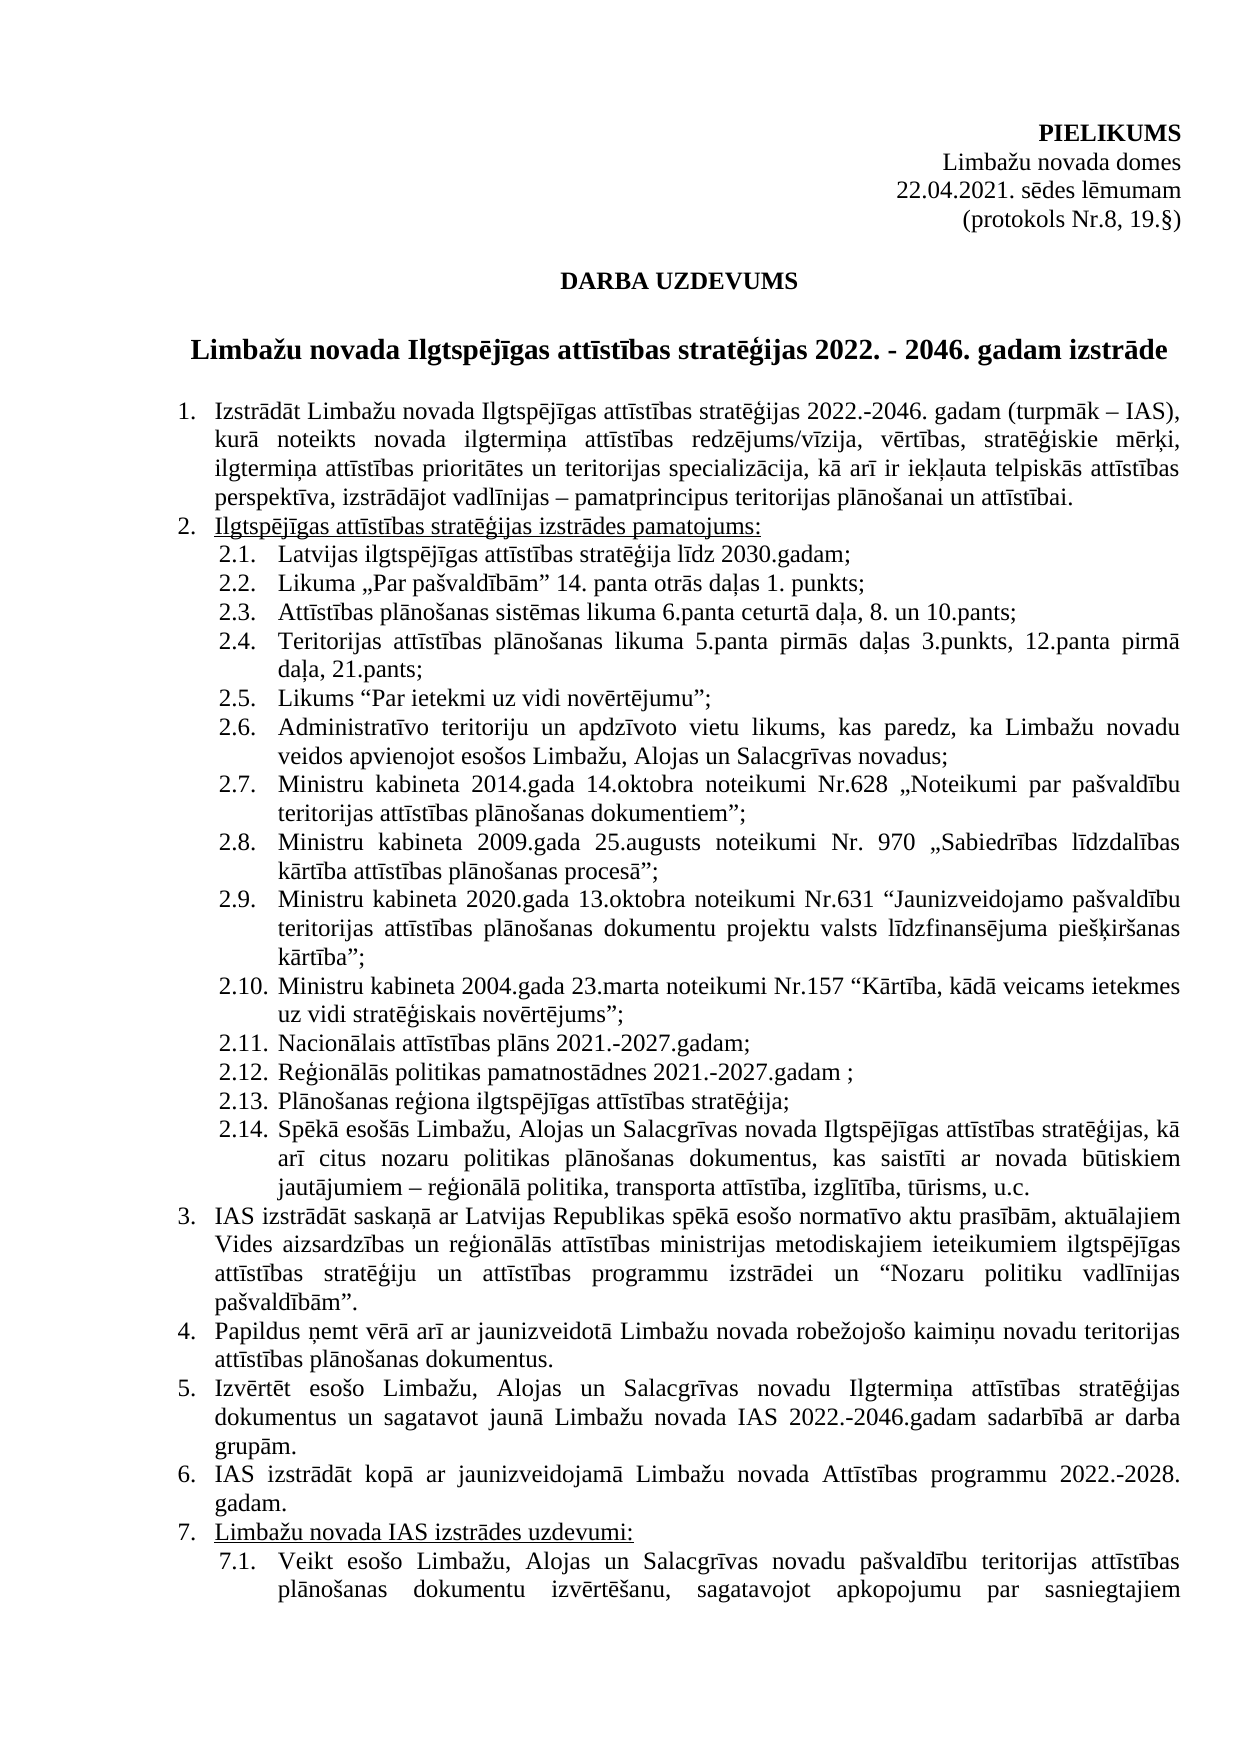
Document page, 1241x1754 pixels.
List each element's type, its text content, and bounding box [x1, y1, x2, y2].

list Teritorijas attīstības plānošanas likuma 5.panta pirmās daļas 3.punkts, 12.panta pirmā daļa, 21.pants; [218, 626, 1181, 683]
list Izvērtēt esošo Limbažu, Alojas un Salacgrīvas novadu Ilgtermiņa attīstības stratēģijas dokumentus un sagatavot jaunā Limbažu novada IAS 2022.-2046.gadam sadarbībā ar darba grupām. [177, 1373, 1181, 1459]
list Administratīvo teritoriju un apdzīvoto vietu likums, kas paredz, ka Limbažu novadu veidos apvienojot esošos Limbažu, Alojas un Salacgrīvas novadus; [218, 712, 1181, 769]
list IAS izstrādāt kopā ar jaunizveidojamā Limbažu novada Attīstības programmu 2022.-2028. gadam. [177, 1459, 1181, 1517]
list Plānošanas reģiona ilgtspējīgas attīstības stratēģija; [218, 1086, 1181, 1114]
list Likuma „Par pašvaldībām” 14. panta otrās daļas 1. punkts; [218, 568, 1181, 597]
list Ministru kabineta 2004.gada 23.marta noteikumi Nr.157 “Kārtība, kādā veicams ietekmes uz vidi stratēģiskais novērtējums”; [218, 971, 1181, 1028]
list Reģionālās politikas pamatnostādnes 2021.-2027.gadam ; [218, 1057, 1181, 1086]
list Papildus ņemt vērā arī ar jaunizveidotā Limbažu novada robežojošo kaimiņu novadu teritorijas attīstības plānošanas dokumentus. [177, 1316, 1181, 1373]
text (protokols Nr.8, 19.§) [177, 204, 1181, 233]
text DARBA UZDEVUMS [177, 266, 1181, 295]
list Attīstības plānošanas sistēmas likuma 6.panta ceturtā daļa, 8. un 10.pants; [218, 597, 1181, 626]
list IAS izstrādāt saskaņā ar Latvijas Republikas spēkā esošo normatīvo aktu prasībām, aktuālajiem Vides aizsardzības un reģionālās attīstības ministrijas metodiskajiem ieteikumiem ilgtspējīgas attīstības stratēģiju un attīstības programmu izstrādei un “Nozaru politiku vadlīnijas pašvaldībām”. [177, 1201, 1181, 1316]
text 22.04.2021. sēdes lēmumam [177, 176, 1181, 204]
list Ilgtspējīgas attīstības stratēģijas izstrādes pamatojums: [177, 511, 1181, 539]
text Limbažu novada Ilgtspējīgas attīstības stratēģijas 2022. - 2046. gadam izstrāde [177, 332, 1181, 366]
text PIELIKUMS [252, 118, 1181, 147]
list Ministru kabineta 2014.gada 14.oktobra noteikumi Nr.628 „Noteikumi par pašvaldību teritorijas attīstības plānošanas dokumentiem”; [218, 769, 1181, 827]
list Latvijas ilgtspējīgas attīstības stratēģija līdz 2030.gadam; [218, 539, 1181, 568]
list Nacionālais attīstības plāns 2021.-2027.gadam; [218, 1028, 1181, 1057]
list Spēkā esošās Limbažu, Alojas un Salacgrīvas novada Ilgtspējīgas attīstības stratēģijas, kā arī citus nozaru politikas plānošanas dokumentus, kas saistīti ar novada būtiskiem jautājumiem – reģionālā politika, transporta attīstība, izglītība, tūrisms, u.c. [218, 1114, 1181, 1201]
list Ministru kabineta 2009.gada 25.augusts noteikumi Nr. 970 „Sabiedrības līdzdalības kārtība attīstības plānošanas procesā”; [218, 827, 1181, 884]
list Ministru kabineta 2020.gada 13.oktobra noteikumi Nr.631 “Jaunizveidojamo pašvaldību teritorijas attīstības plānošanas dokumentu projektu valsts līdzfinansējuma piešķiršanas kārtība”; [218, 884, 1181, 971]
text Limbažu novada domes [177, 147, 1181, 176]
list Izstrādāt Limbažu novada Ilgtspējīgas attīstības stratēģijas 2022.-2046. gadam (turpmāk – IAS), kurā noteikts novada ilgtermiņa attīstības redzējums/vīzija, vērtības, stratēģiskie mērķi, ilgtermiņa attīstības prioritātes un teritorijas specializācija, kā arī ir iekļauta telpiskās attīstības perspektīva, izstrādājot vadlīnijas – pamatprincipus teritorijas plānošanai un attīstībai. [177, 396, 1181, 511]
list Limbažu novada IAS izstrādes uzdevumi: [177, 1517, 1181, 1546]
list Likums “Par ietekmi uz vidi novērtējumu”; [218, 683, 1181, 712]
